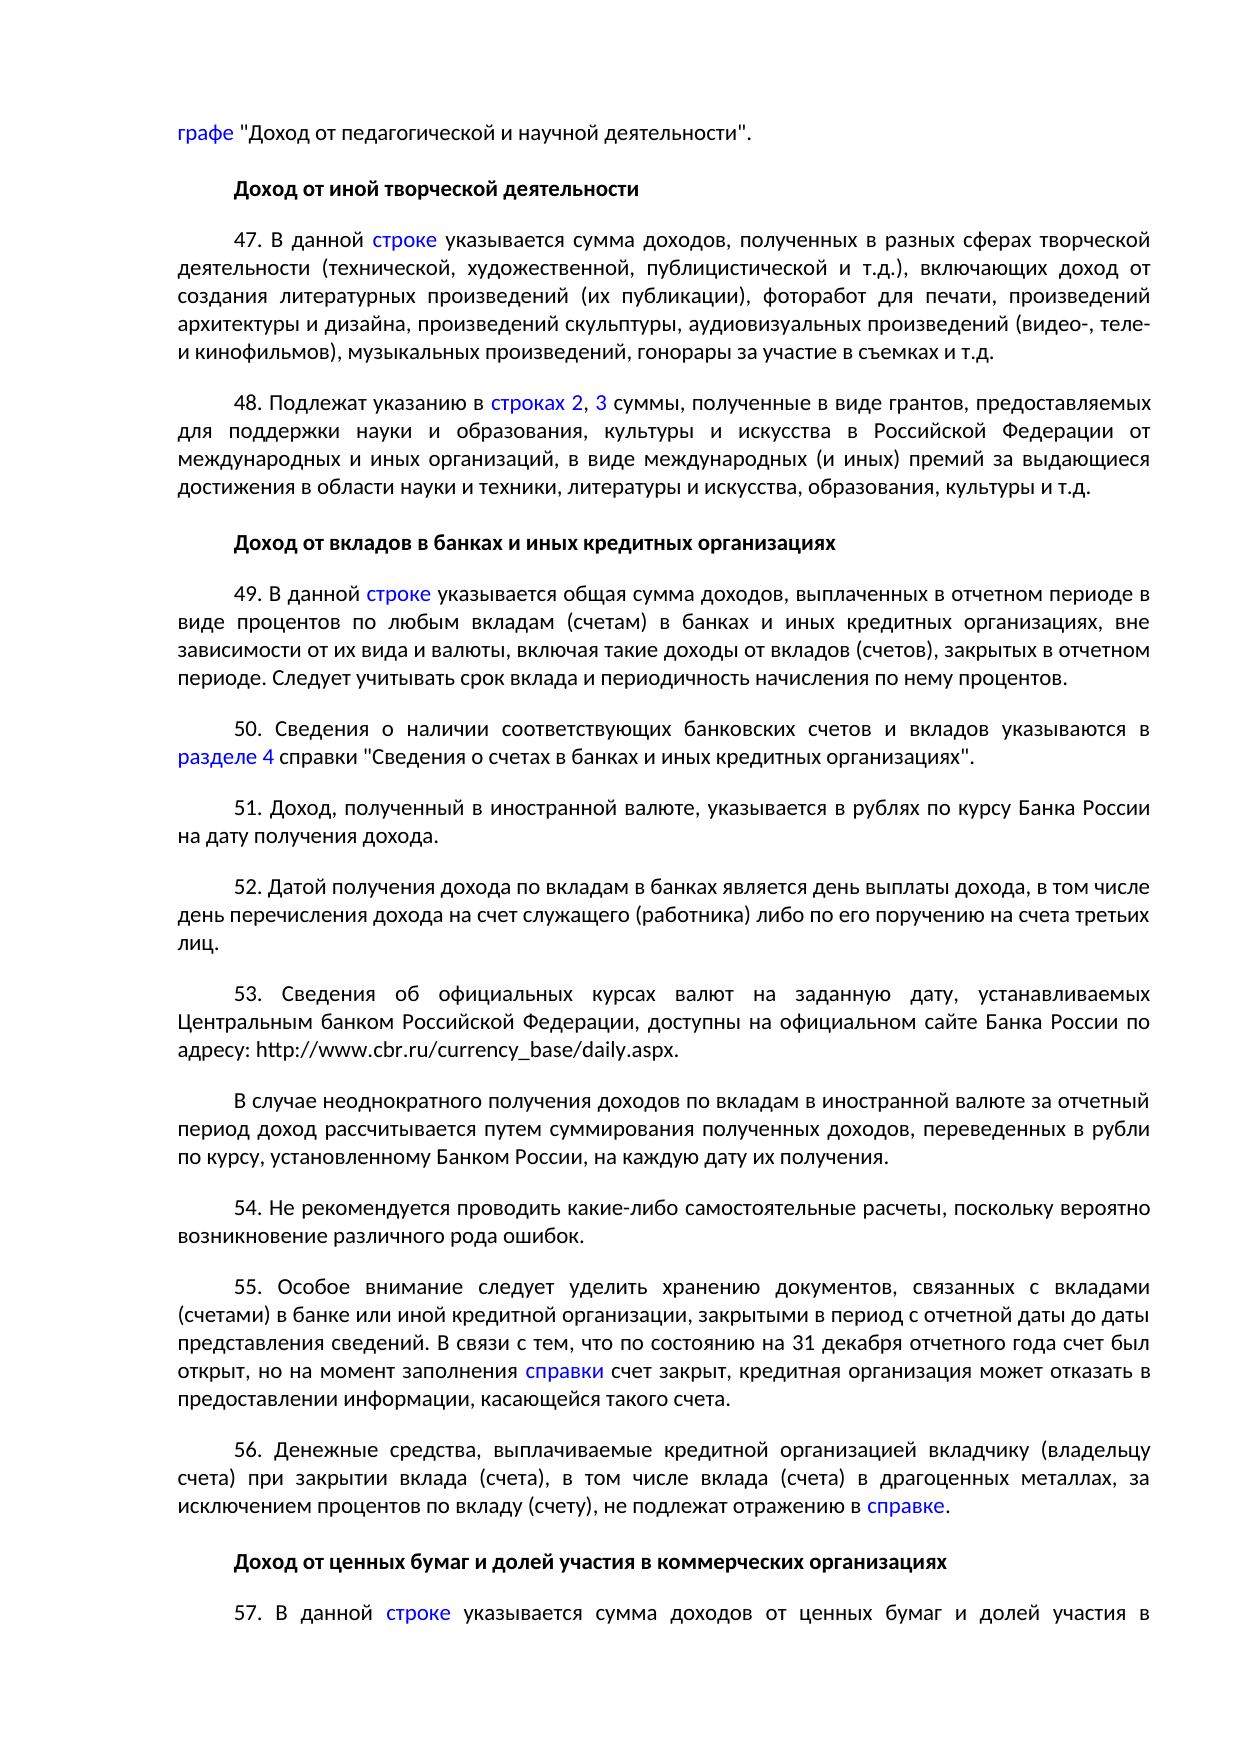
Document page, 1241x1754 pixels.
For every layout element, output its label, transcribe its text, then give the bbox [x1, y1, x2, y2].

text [177, 1598, 1152, 1626]
title Доход от вкладов в банках и иных кредитных организациях [177, 528, 1152, 556]
text 54. Не рекомендуется проводить какие-либо самостоятельные расчеты, поскольку вероятно возникновение различного рода ошибок. [177, 1193, 1152, 1249]
text 49. В данной строке указывается общая сумма доходов, выплаченных в отчетном периоде в виде процентов по любым вкладам (счетам) в банках и иных кредитных организациях, вне зависимости от их вида и валюты, включая такие доходы от вкладов (счетов), закрытых в отчетном периоде. Следует учитывать срок вклада и периодичность начисления по нему процентов. [177, 579, 1152, 691]
text 56. Денежные средства, выплачиваемые кредитной организацией вкладчику (владельцу счета) при закрытии вклада (счета), в том числе вклада (счета) в драгоценных металлах, за исключением процентов по вкладу (счету), не подлежат отражению в справке. [177, 1435, 1152, 1519]
text 51. Доход, полученный в иностранной валюте, указывается в рублях по курсу Банка России на дату получения дохода. [177, 793, 1152, 849]
text 48. Подлежат указанию в строках 2, 3 суммы, полученные в виде грантов, предоставляемых для поддержки науки и образования, культуры и искусства в Российской Федерации от международных и иных организаций, в виде международных (и иных) премий за выдающиеся достижения в области науки и техники, литературы и искусства, образования, культуры и т.д. [177, 388, 1152, 500]
text 55. Особое внимание следует уделить хранению документов, связанных с вкладами (счетами) в банке или иной кредитной организации, закрытыми в период с отчетной даты до даты представления сведений. В связи с тем, что по состоянию на 31 декабря отчетного года счет был открыт, но на момент заполнения справки счет закрыт, кредитная организация может отказать в предоставлении информации, касающейся такого счета. [177, 1272, 1152, 1412]
text 50. Сведения о наличии соответствующих банковских счетов и вкладов указываются в разделе 4 справки "Сведения о счетах в банках и иных кредитных организациях". [177, 714, 1152, 770]
text 52. Датой получения дохода по вкладам в банках является день выплаты дохода, в том числе день перечисления дохода на счет служащего (работника) либо по его поручению на счета третьих лиц. [177, 872, 1152, 956]
text 47. В данной строке указывается сумма доходов, полученных в разных сферах творческой деятельности (технической, художественной, публицистической и т.д.), включающих доход от создания литературных произведений (их публикации), фоторабот для печати, произведений архитектуры и дизайна, произведений скульптуры, аудиовизуальных произведений (видео-, теле- и кинофильмов), музыкальных произведений, гонорары за участие в съемках и т.д. [177, 225, 1152, 365]
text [177, 118, 1152, 146]
text В случае неоднократного получения доходов по вкладам в иностранной валюте за отчетный период доход рассчитывается путем суммирования полученных доходов, переведенных в рубли по курсу, установленному Банком России, на каждую дату их получения. [177, 1086, 1152, 1170]
title Доход от ценных бумаг и долей участия в коммерческих организациях [177, 1547, 1152, 1575]
title Доход от иной творческой деятельности [177, 174, 1152, 202]
text 53. Сведения об официальных курсах валют на заданную дату, устанавливаемых Центральным банком Российской Федерации, доступны на официальном сайте Банка России по адресу: http://www.cbr.ru/currency_base/daily.aspx. [177, 979, 1152, 1063]
